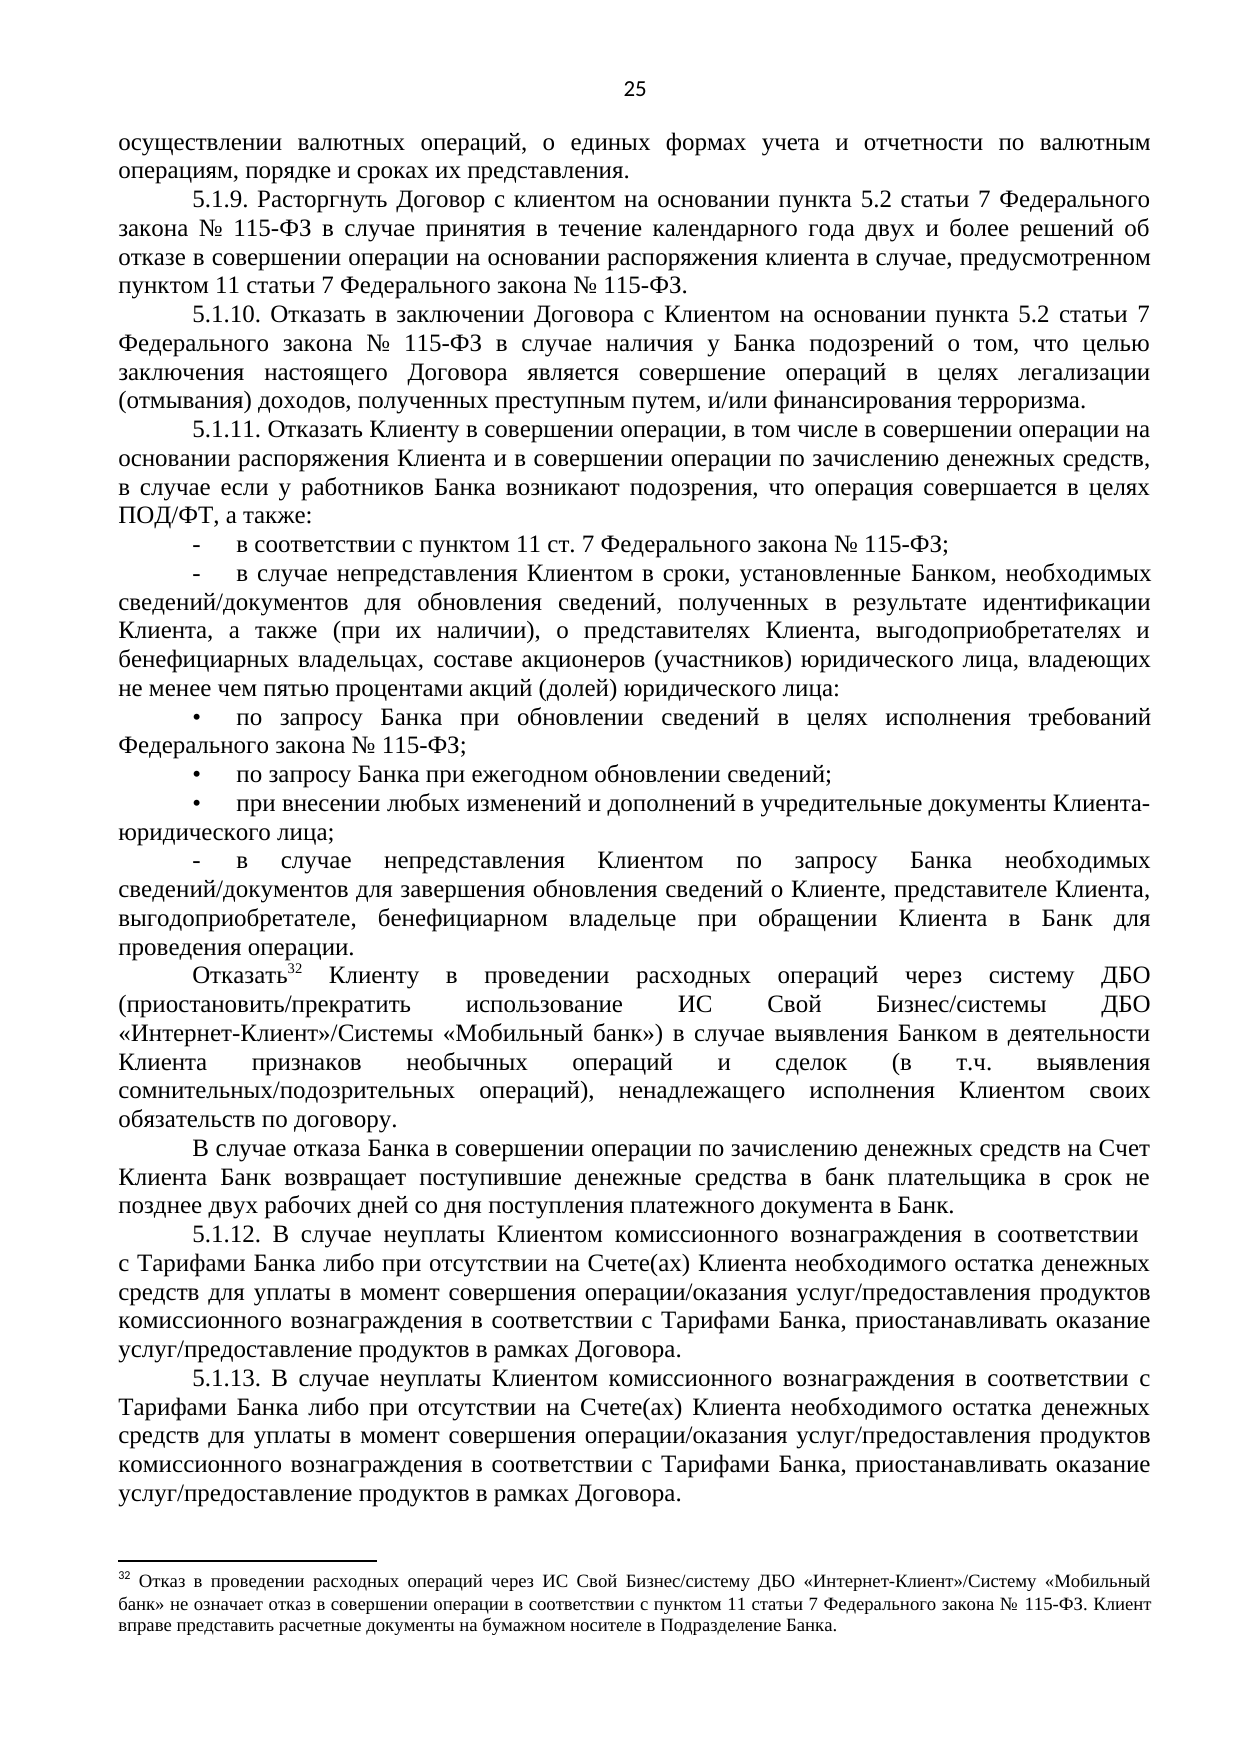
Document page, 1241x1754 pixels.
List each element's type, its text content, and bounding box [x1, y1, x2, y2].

text Отказать Клиенту в проведении расходных операций через систему ДБО (приостановить/прекратить использование ИС Свой Бизнес/системы ДБО «Интернет-Клиент»/Системы «Мобильный банк») в случае выявления Банком в деятельности Клиента признаков необычных операций и сделок (в т.ч. выявления сомнительных/подозрительных операций), ненадлежащего исполнения Клиентом своих обязательств по договору. [118, 960, 1152, 1133]
text 5.1.13. В случае неуплаты Клиентом комиссионного вознаграждения в соответствии с Тарифами Банка либо при отсутствии на Счете(ах) Клиента необходимого остатка денежных средств для уплаты в момент совершения операции/оказания услуг/предоставления продуктов комиссионного вознаграждения в соответствии с Тарифами Банка, приостанавливать оказание услуг/предоставление продуктов в рамках Договора. [118, 1363, 1152, 1507]
list по запросу Банка при обновлении сведений в целях исполнения требований Федерального закона № 115-ФЗ; [118, 702, 1152, 759]
text 5.1.11. Отказать Клиенту в совершении операции, в том числе в совершении операции на основании распоряжения Клиента и в совершении операции по зачислению денежных средств, в случае если у работников Банка возникают подозрения, что операция совершается в целях ПОД/ФТ, а также: [118, 414, 1152, 529]
list при внесении любых изменений и дополнений в учредительные документы Клиента-юридического лица; [118, 788, 1152, 845]
list В случае отказа Банка в совершении операции по зачислению денежных средств на Счет Клиента Банк возвращает поступившие денежные средства в банк плательщика в срок не позднее двух рабочих дней со дня поступления платежного документа в Банк. [118, 1133, 1152, 1219]
text - в случае непредставления Клиентом в сроки, установленные Банком, необходимых сведений/документов для обновления сведений, полученных в результате идентификации Клиента, а также (при их наличии), о представителях Клиента, выгодоприобретателях и бенефициарных владельцах, составе акционеров (участников) юридического лица, владеющих не менее чем пятью процентами акций (долей) юридического лица: [118, 558, 1152, 702]
list по запросу Банка при ежегодном обновлении сведений; [118, 759, 1152, 788]
text - в соответствии с пунктом 11 ст. 7 Федерального закона № 115-ФЗ; [118, 529, 1152, 558]
text 5.1.9. Расторгнуть Договор с клиентом на основании пункта 5.2 статьи 7 Федерального закона № 115-ФЗ в случае принятия в течение календарного года двух и более решений об отказе в совершении операции на основании распоряжения клиента в случае, предусмотренном пунктом 11 статьи 7 Федерального закона № 115-ФЗ. [118, 184, 1152, 299]
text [118, 127, 1152, 184]
text 5.1.10. Отказать в заключении Договора с Клиентом на основании пункта 5.2 статьи 7 Федерального закона № 115-ФЗ в случае наличия у Банка подозрений о том, что целью заключения настоящего Договора является совершение операций в целях легализации (отмывания) доходов, полученных преступным путем, и/или финансирования терроризма. [118, 299, 1152, 414]
text 5.1.12. В случае неуплаты Клиентом комиссионного вознаграждения в соответствии с Тарифами Банка либо при отсутствии на Счете(ах) Клиента необходимого остатка денежных средств для уплаты в момент совершения операции/оказания услуг/предоставления продуктов комиссионного вознаграждения в соответствии с Тарифами Банка, приостанавливать оказание услуг/предоставление продуктов в рамках Договора. [118, 1219, 1152, 1363]
text - в случае непредставления Клиентом по запросу Банка необходимых сведений/документов для завершения обновления сведений о Клиенте, представителе Клиента, выгодоприобретателе, бенефициарном владельце при обращении Клиента в Банк для проведения операции. [118, 845, 1152, 960]
